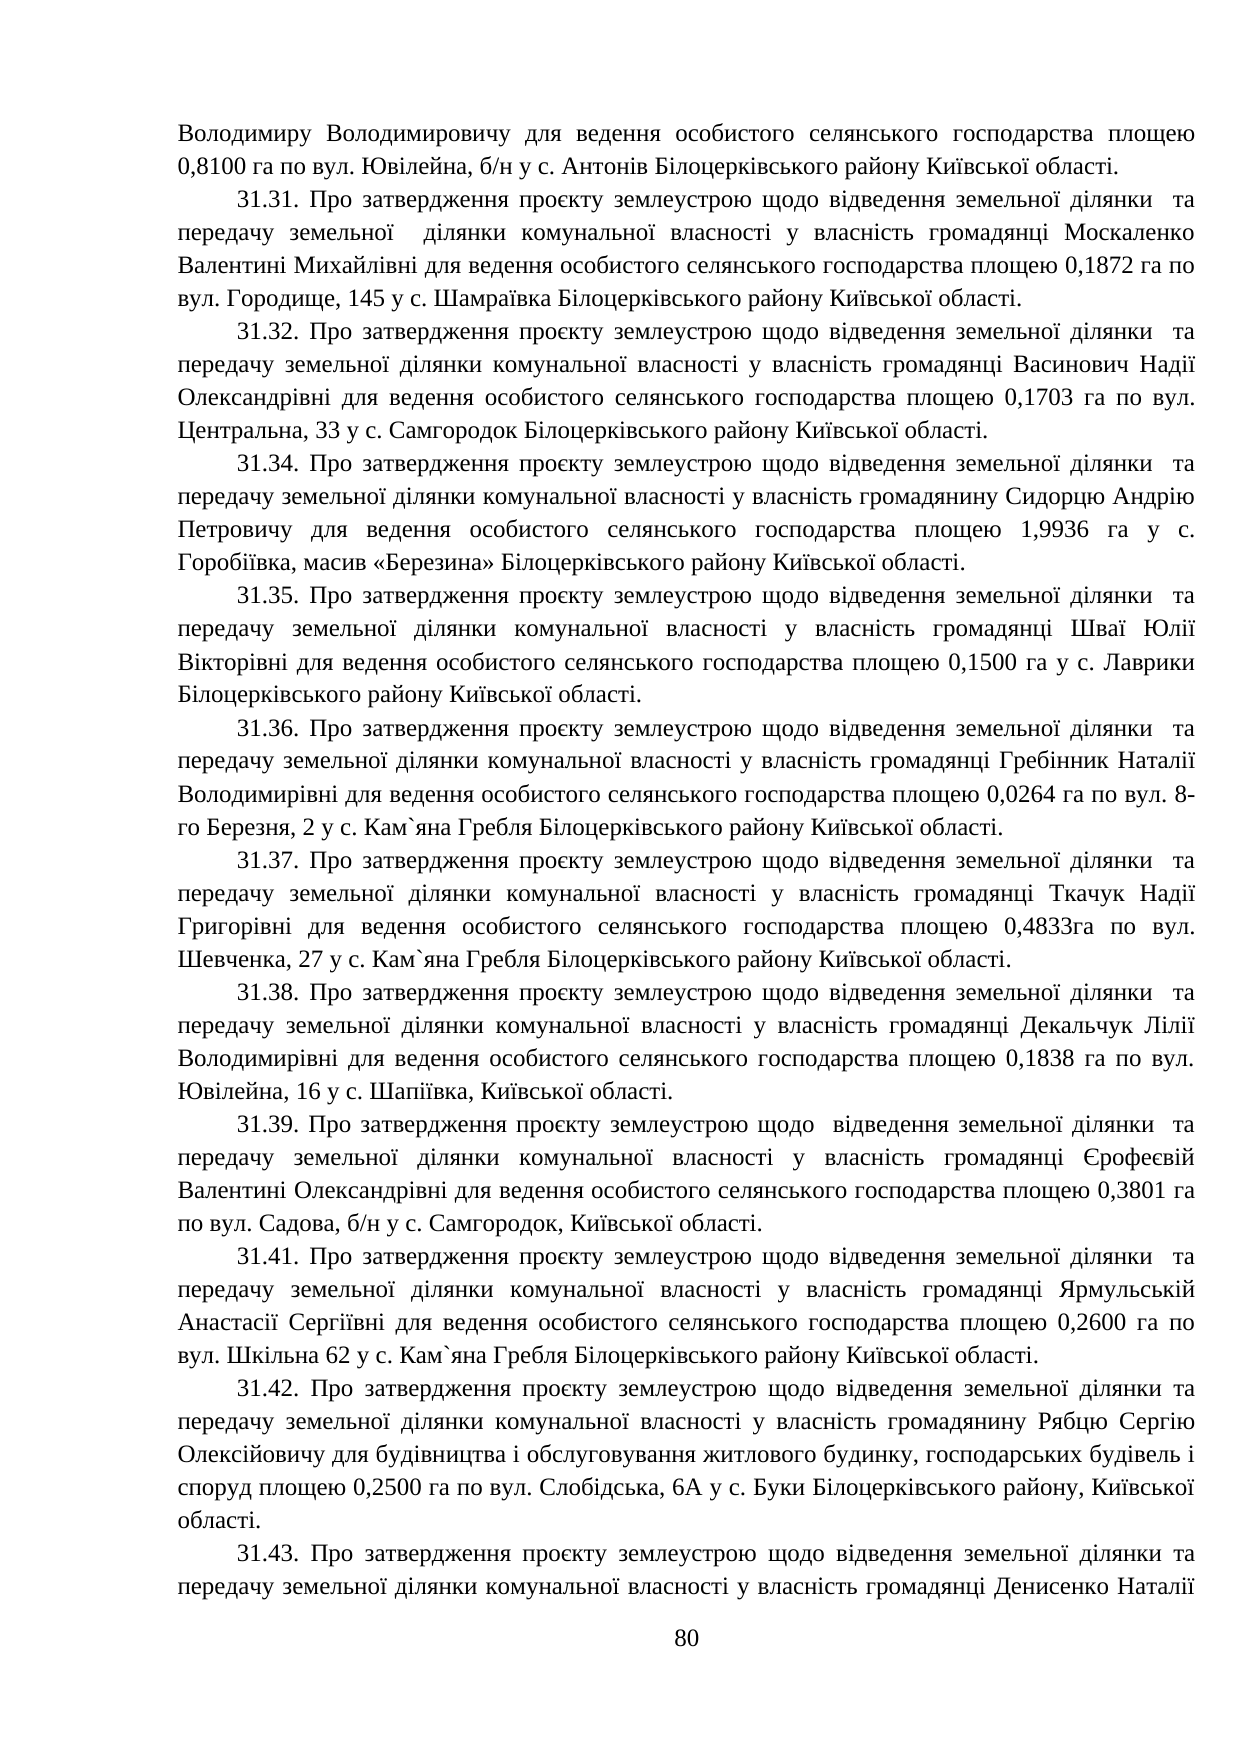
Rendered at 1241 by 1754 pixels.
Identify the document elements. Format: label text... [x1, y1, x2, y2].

text 31.42. Про затвердження проєкту землеустрою щодо відведення земельної ділянки та передачу земельної ділянки комунальної власності у власність громадянину Рябцю Сергію Олексійовичу для будівництва і обслуговування житлового будинку, господарських будівель і споруд площею 0,2500 га по вул. Слобідська, 6А у с. Буки Білоцерківського району, Київської області. [177, 1373, 1196, 1534]
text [177, 118, 1196, 180]
text 31.39. Про затвердження проєкту землеустрою щодо відведення земельної ділянки та передачу земельної ділянки комунальної власності у власність громадянці Єрофеєвій Валентині Олександрівні для ведення особистого селянського господарства площею 0,3801 га по вул. Садова, б/н у с. Самгородок, Київської області. [177, 1109, 1196, 1237]
text 31.36. Про затвердження проєкту землеустрою щодо відведення земельної ділянки та передачу земельної ділянки комунальної власності у власність громадянці Гребінник Наталії Володимирівні для ведення особистого селянського господарства площею 0,0264 га по вул. 8-го Березня, 2 у с. Кам`яна Гребля Білоцерківського району Київської області. [177, 713, 1196, 840]
text 31.38. Про затвердження проєкту землеустрою щодо відведення земельної ділянки та передачу земельної ділянки комунальної власності у власність громадянці Декальчук Лілії Володимирівні для ведення особистого селянського господарства площею 0,1838 га по вул. Ювілейна, 16 у с. Шапіївка, Київської області. [177, 977, 1196, 1104]
text 31.32. Про затвердження проєкту землеустрою щодо відведення земельної ділянки та передачу земельної ділянки комунальної власності у власність громадянці Васинович Надії Олександрівні для ведення особистого селянського господарства площею 0,1703 га по вул. Центральна, 33 у с. Самгородок Білоцерківського району Київської області. [177, 316, 1196, 444]
text 31.35. Про затвердження проєкту землеустрою щодо відведення земельної ділянки та передачу земельної ділянки комунальної власності у власність громадянці Шваї Юлії Вікторівні для ведення особистого селянського господарства площею 0,1500 га у с. Лаврики Білоцерківського району Київської області. [177, 581, 1196, 708]
text 31.34. Про затвердження проєкту землеустрою щодо відведення земельної ділянки та передачу земельної ділянки комунальної власності у власність громадянину Сидорцю Андрію Петровичу для ведення особистого селянського господарства площею 1,9936 га у с. Горобіївка, масив «Березина» Білоцерківського району Київської області. [177, 448, 1196, 576]
text 31.41. Про затвердження проєкту землеустрою щодо відведення земельної ділянки та передачу земельної ділянки комунальної власності у власність громадянці Ярмульській Анастасії Сергіївні для ведення особистого селянського господарства площею 0,2600 га по вул. Шкільна 62 у с. Кам`яна Гребля Білоцерківського району Київської області. [177, 1241, 1196, 1369]
text 31.37. Про затвердження проєкту землеустрою щодо відведення земельної ділянки та передачу земельної ділянки комунальної власності у власність громадянці Ткачук Надії Григорівні для ведення особистого селянського господарства площею 0,4833га по вул. Шевченка, 27 у с. Кам`яна Гребля Білоцерківського району Київської області. [177, 845, 1196, 972]
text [177, 1538, 1196, 1600]
text 31.31. Про затвердження проєкту землеустрою щодо відведення земельної ділянки та передачу земельної ділянки комунальної власності у власність громадянці Москаленко Валентині Михайлівні для ведення особистого селянського господарства площею 0,1872 га по вул. Городище, 145 у с. Шамраївка Білоцерківського району Київської області. [177, 184, 1196, 312]
